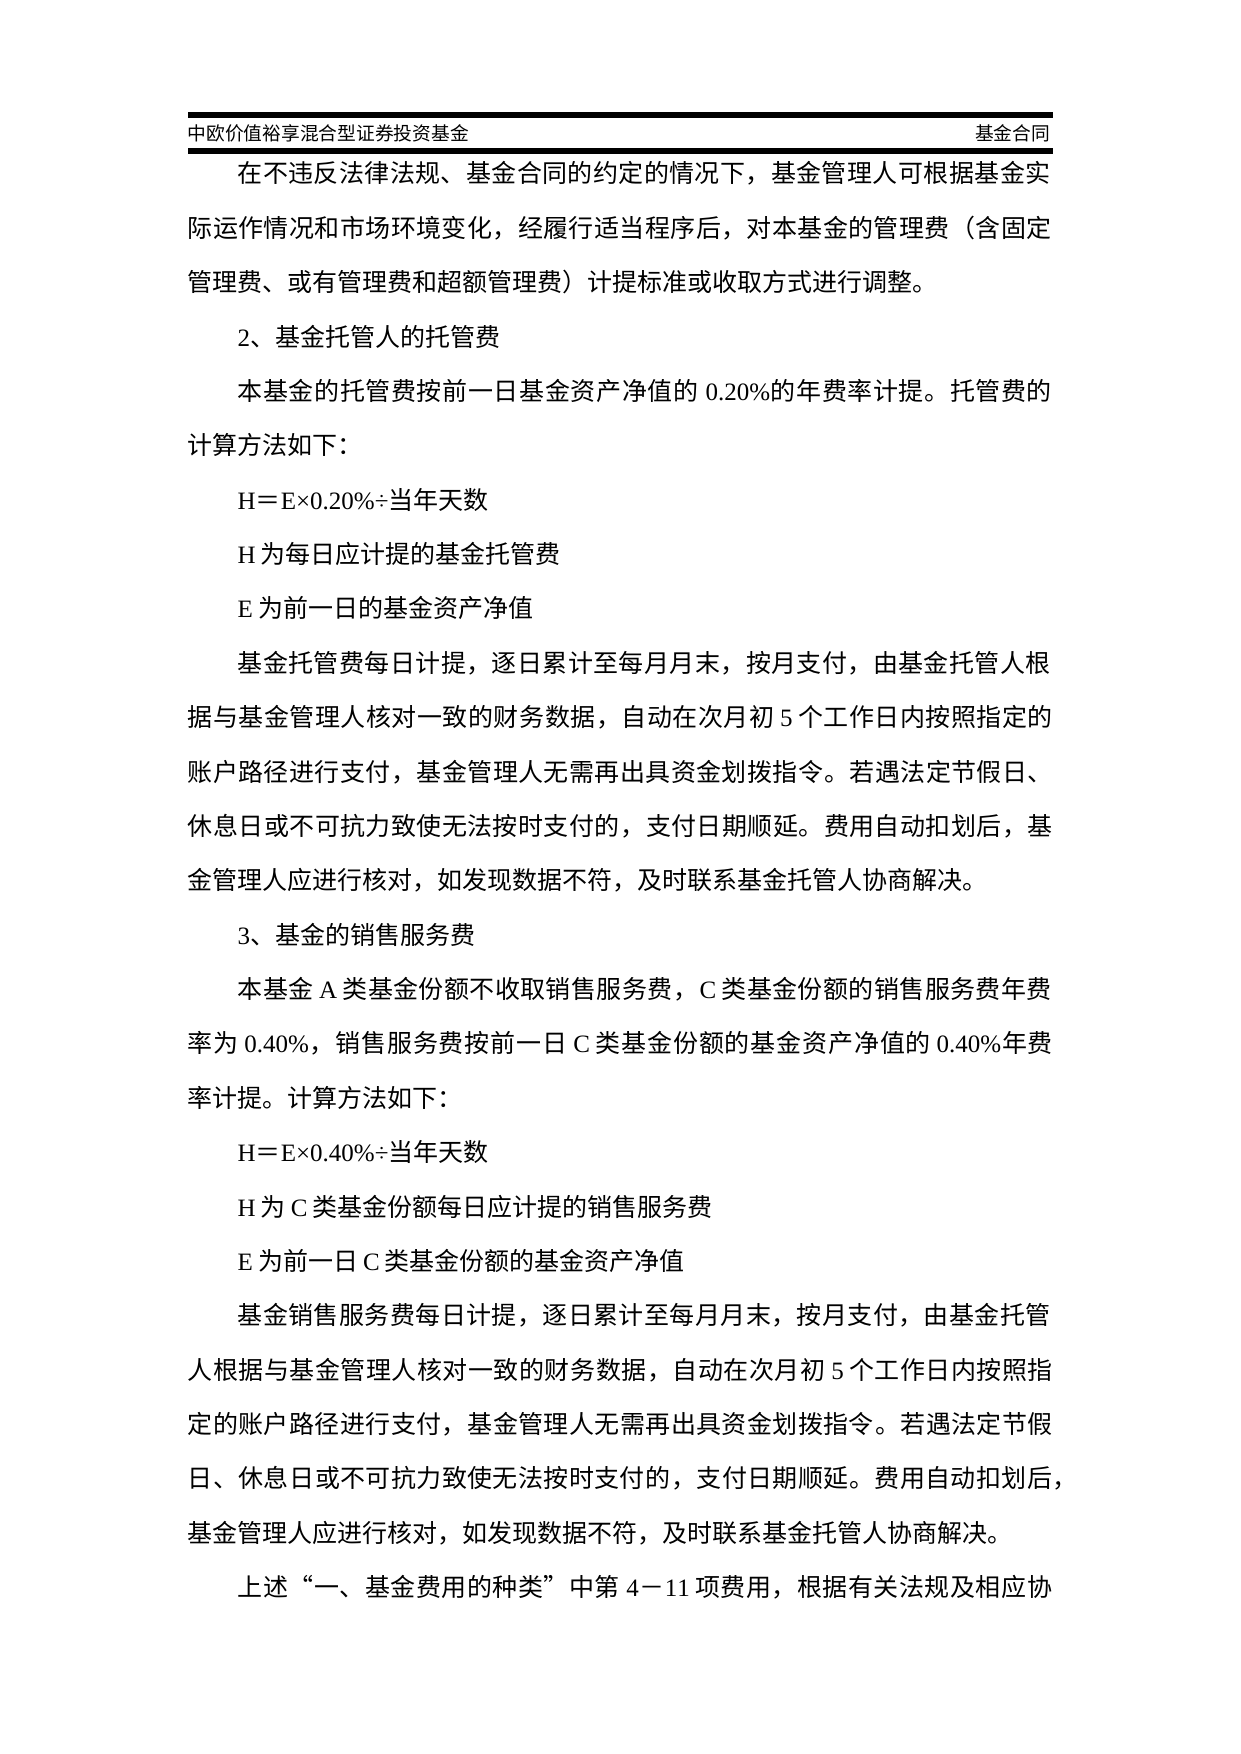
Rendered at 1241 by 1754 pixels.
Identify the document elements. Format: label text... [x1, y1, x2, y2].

text H为C类基金份额每日应计提的销售服务费 [187, 1187, 1053, 1223]
text 本基金A类基金份额不收取销售服务费，C类基金份额的销售服务费年费率为0.40%，销售服务费按前一日C类基金份额的基金资产净值的0.40%年费率计提。计算方法如下： [187, 969, 1053, 1114]
text E为前一日的基金资产净值 [187, 589, 1053, 625]
text 本基金的托管费按前一日基金资产净值的0.20%的年费率计提。托管费的计算方法如下： [187, 371, 1053, 462]
text H＝E×0.20%÷当年天数 [187, 480, 1053, 516]
text 在不违反法律法规、基金合同的约定的情况下，基金管理人可根据基金实际运作情况和市场环境变化，经履行适当程序后，对本基金的管理费（含固定管理费、或有管理费和超额管理费）计提标准或收取方式进行调整。 [187, 154, 1053, 299]
text H为每日应计提的基金托管费 [187, 534, 1053, 571]
text 基金托管费每日计提，逐日累计至每月月末，按月支付，由基金托管人根据与基金管理人核对一致的财务数据，自动在次月初5个工作日内按照指定的账户路径进行支付，基金管理人无需再出具资金划拨指令。若遇法定节假日、休息日或不可抗力致使无法按时支付的，支付日期顺延。费用自动扣划后，基金管理人应进行核对，如发现数据不符，及时联系基金托管人协商解决。 [187, 643, 1053, 897]
text 2、基金托管人的托管费 [187, 317, 1053, 353]
text H＝E×0.40%÷当年天数 [187, 1133, 1053, 1169]
text 3、基金的销售服务费 [187, 915, 1053, 951]
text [187, 1568, 1053, 1604]
text E为前一日C类基金份额的基金资产净值 [187, 1241, 1053, 1278]
text 基金销售服务费每日计提，逐日累计至每月月末，按月支付，由基金托管人根据与基金管理人核对一致的财务数据，自动在次月初5个工作日内按照指定的账户路径进行支付，基金管理人无需再出具资金划拨指令。若遇法定节假日、休息日或不可抗力致使无法按时支付的，支付日期顺延。费用自动扣划后，基金管理人应进行核对，如发现数据不符，及时联系基金托管人协商解决。 [187, 1296, 1053, 1549]
